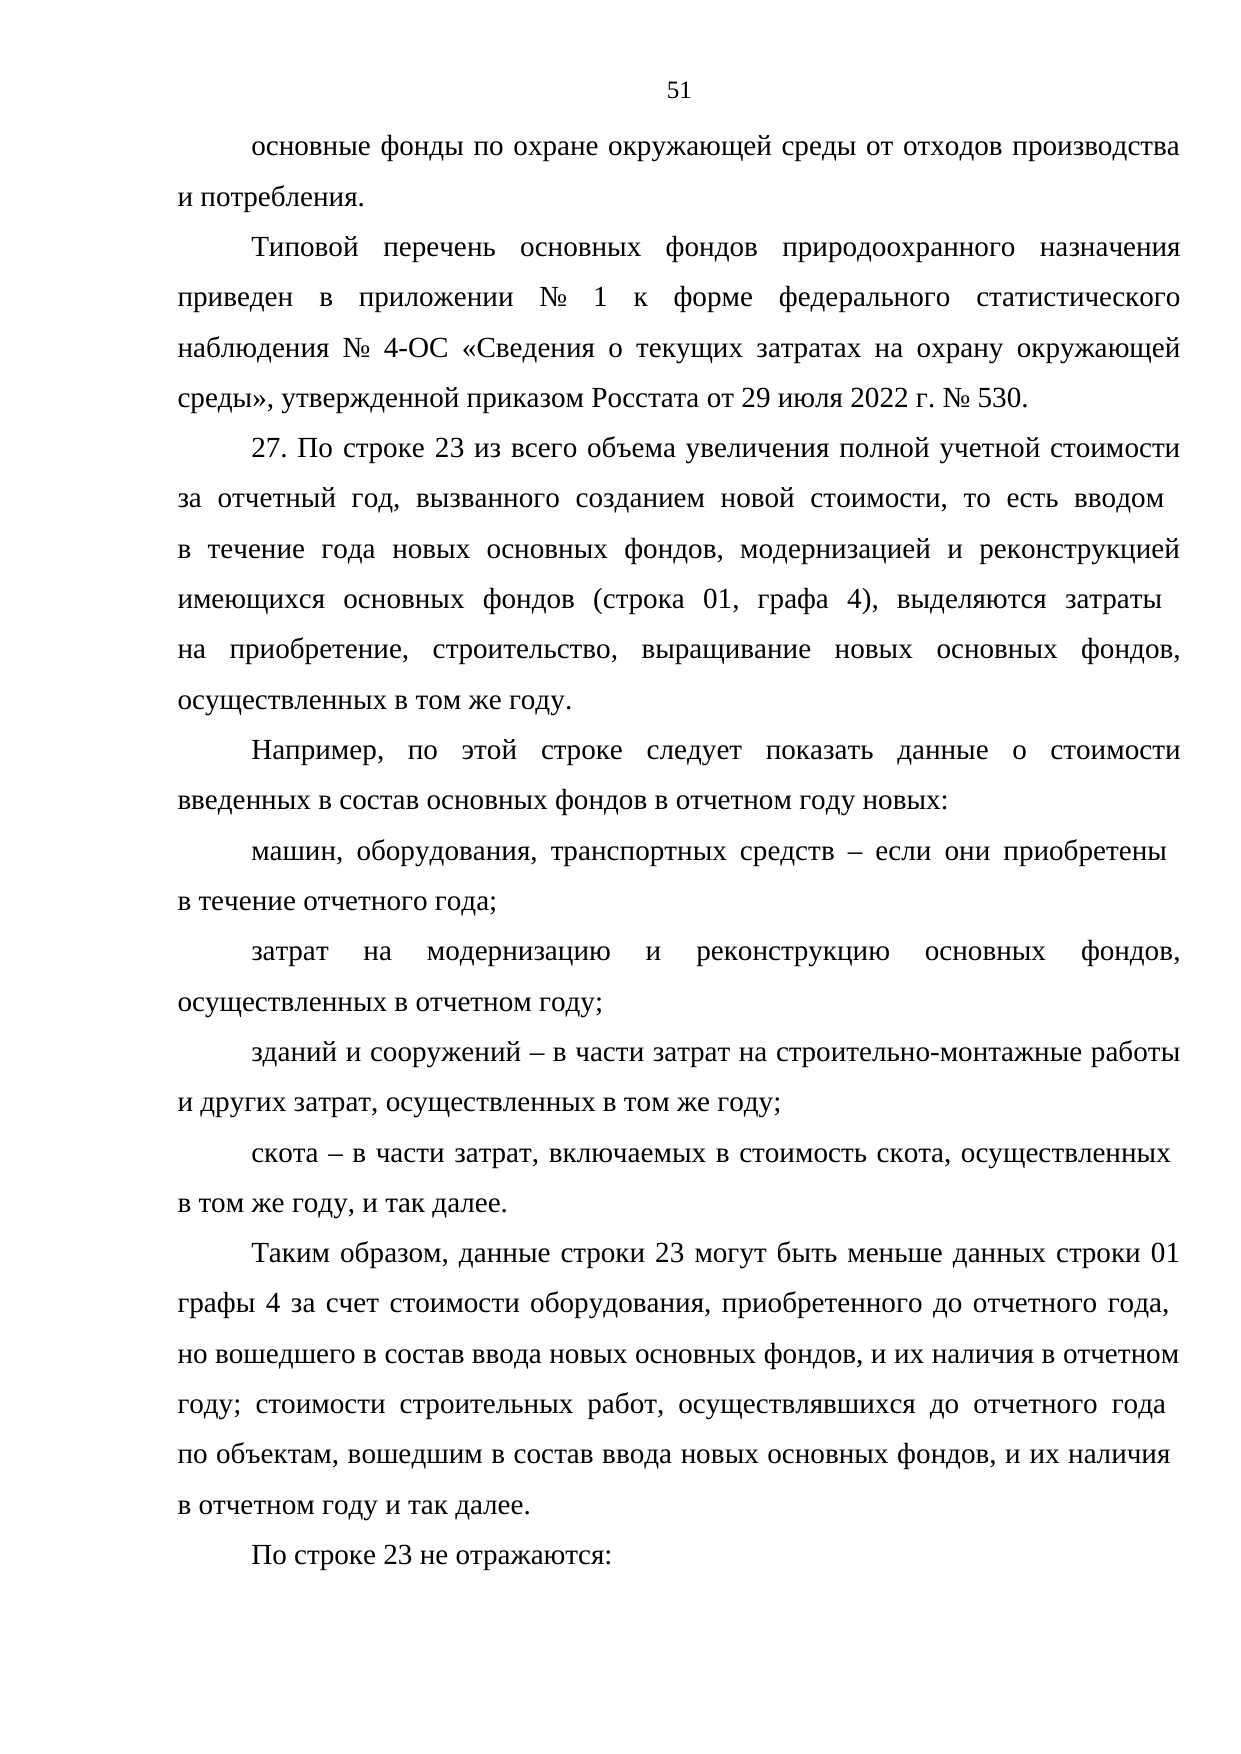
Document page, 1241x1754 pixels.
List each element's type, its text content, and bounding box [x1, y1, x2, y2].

text затрат на модернизацию и реконструкцию основных фондов, осуществленных в отчетном году; [177, 933, 1181, 1017]
text машин, оборудования, транспортных средств – если они приобретены в течение отчетного года; [177, 833, 1181, 917]
text Например, по этой строке следует показать данные о стоимости введенных в состав основных фондов в отчетном году новых: [177, 732, 1181, 816]
text Типовой перечень основных фондов природоохранного назначения приведен в приложении № 1 к форме федерального статистического наблюдения № 4-ОС «Сведения о текущих затратах на охрану окружающей среды», утвержденной приказом Росстата от 29 июля 2022 г. № 530. [177, 229, 1181, 413]
text Таким образом, данные строки 23 могут быть меньше данных строки 01 графы 4 за счет стоимости оборудования, приобретенного до отчетного года, но вошедшего в состав ввода новых основных фондов, и их наличия в отчетном году; стоимости строительных работ, осуществлявшихся до отчетного года по объектам, вошедшим в состав ввода новых основных фондов, и их наличия в отчетном году и так далее. [177, 1235, 1181, 1520]
text зданий и сооружений – в части затрат на строительно-монтажные работы и других затрат, осуществленных в том же году; [177, 1034, 1181, 1118]
text 27. По строке 23 из всего объема увеличения полной учетной стоимости за отчетный год, вызванного созданием новой стоимости, то есть вводом в течение года новых основных фондов, модернизацией и реконструкцией имеющихся основных фондов (строка 01, графа 4), выделяются затраты на приобретение, строительство, выращивание новых основных фондов, осуществленных в том же году. [177, 430, 1181, 715]
text По строке 23 не отражаются: [177, 1537, 1181, 1571]
text основные фонды по охране окружающей среды от отходов производства и потребления. [177, 128, 1181, 212]
text скота – в части затрат, включаемых в стоимость скота, осуществленных в том же году, и так далее. [177, 1135, 1181, 1218]
